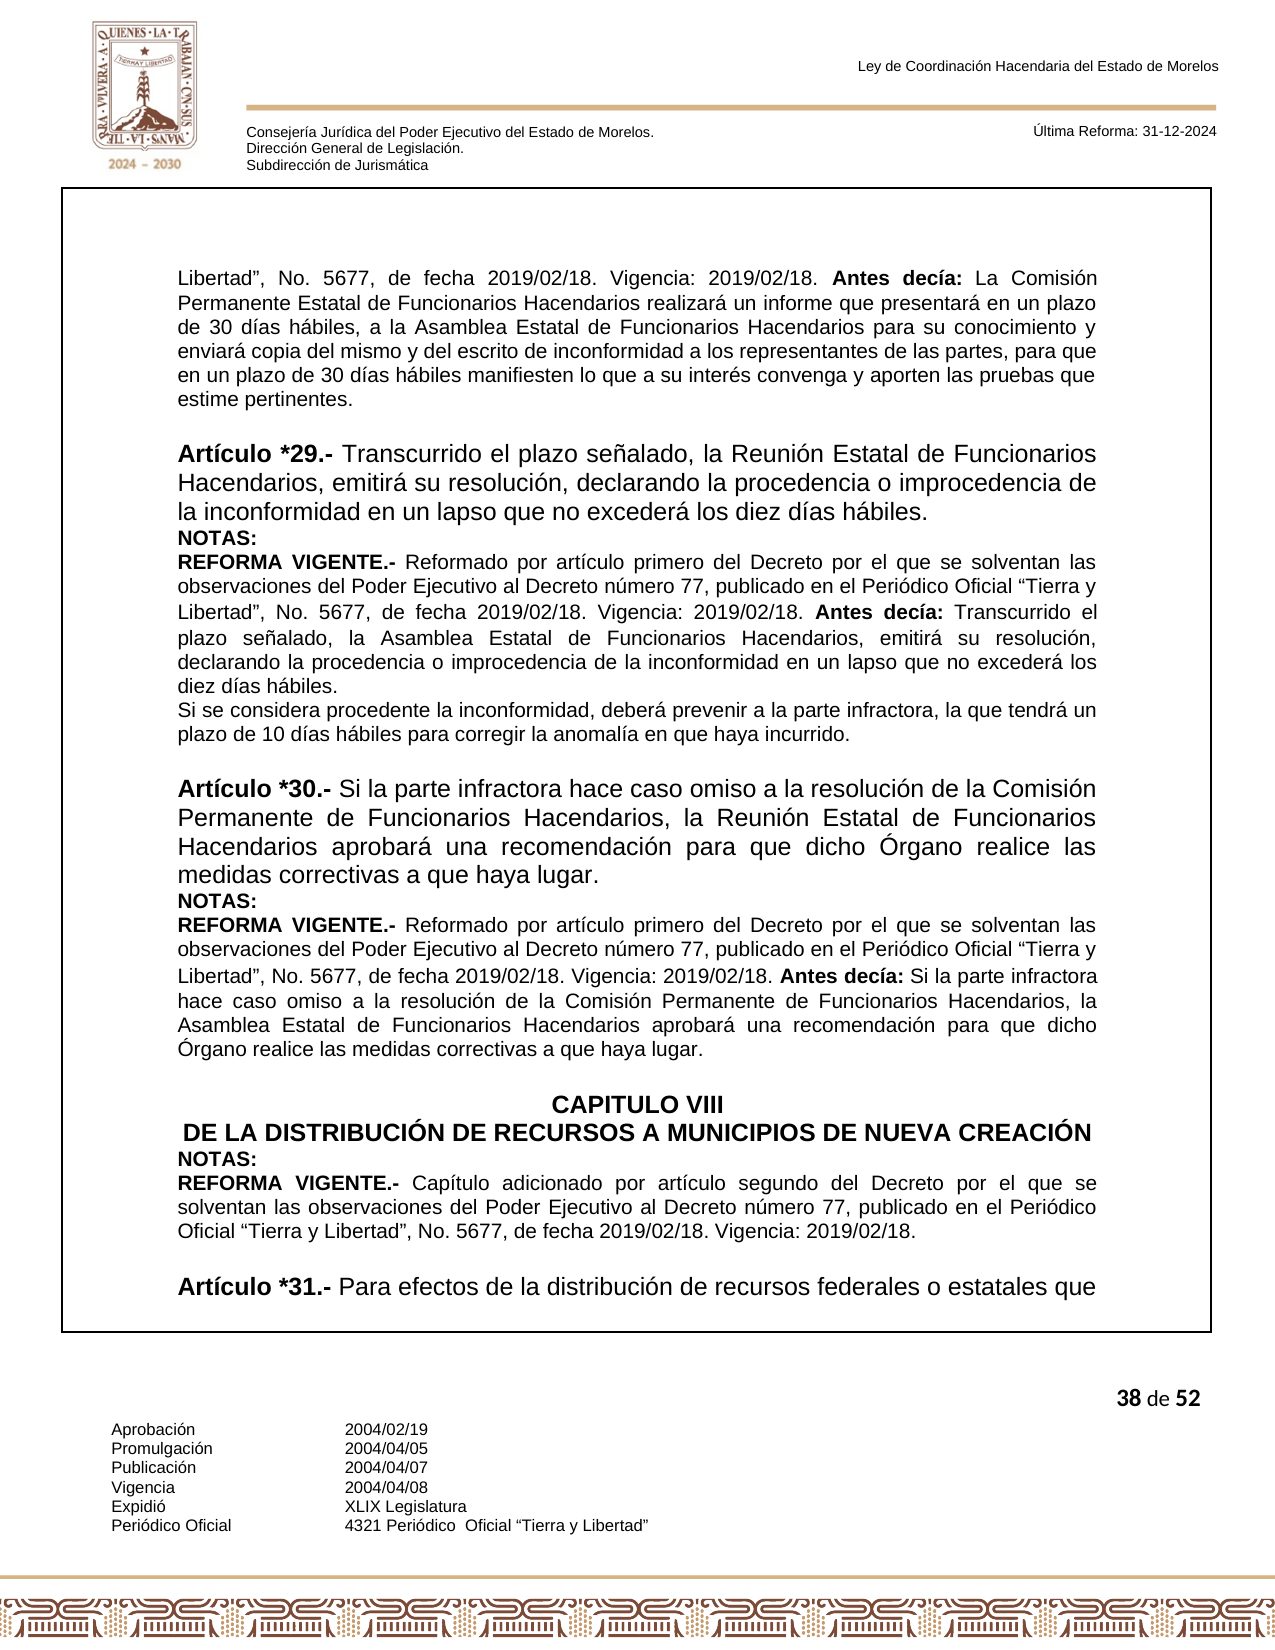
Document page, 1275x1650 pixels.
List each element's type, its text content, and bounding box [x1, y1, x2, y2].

text NOTAS: [177, 1147, 1098, 1171]
text DE LA DISTRIBUCIÓN DE RECURSOS A MUNICIPIOS DE NUEVA CREACIÓN [177, 1118, 1098, 1147]
text REFORMA VIGENTE.- Capítulo adicionado por artículo segundo del Decreto por el que se solventan las observaciones del Poder Ejecutivo al Decreto número 77, publicado en el Periódico Oficial “Tierra y Libertad”, No. 5677, de fecha 2019/02/18. Vigencia: 2019/02/18. [177, 1171, 1098, 1243]
text Artículo *30.- Si la parte infractora hace caso omiso a la resolución de la Comisión Permanente de Funcionarios Hacendarios, la Reunión Estatal de Funcionarios Hacendarios aprobará una recomendación para que dicho Órgano realice las medidas correctivas a que haya lugar. [177, 774, 1098, 889]
text NOTAS: [177, 526, 1098, 549]
text NOTAS: [177, 889, 1098, 913]
text CAPITULO VIII [177, 1089, 1098, 1118]
text REFORMA VIGENTE.- Reformado por artículo primero del Decreto por el que se solventan las observaciones del Poder Ejecutivo al Decreto número 77, publicado en el Periódico Oficial “Tierra y Libertad”, No. 5677, de fecha 2019/02/18. Vigencia: 2019/02/18. Antes decía: Si la parte infractora hace caso omiso a la resolución de la Comisión Permanente de Funcionarios Hacendarios, la Asamblea Estatal de Funcionarios Hacendarios aprobará una recomendación para que dicho Órgano realice las medidas correctivas a que haya lugar. [177, 913, 1098, 1061]
picture [87, 14, 215, 175]
text Artículo *29.- Transcurrido el plazo señalado, la Reunión Estatal de Funcionarios Hacendarios, emitirá su resolución, declarando la procedencia o improcedencia de la inconformidad en un lapso que no excederá los diez días hábiles. [177, 439, 1098, 526]
picture [0, 1567, 1275, 1650]
text Si se considera procedente la inconformidad, deberá prevenir a la parte infractora, la que tendrá un plazo de 10 días hábiles para corregir la anomalía en que haya incurrido. [177, 697, 1098, 745]
text REFORMA VIGENTE.- Reformado por artículo primero del Decreto por el que se solventan las observaciones del Poder Ejecutivo al Decreto número 77, publicado en el Periódico Oficial “Tierra y Libertad”, No. 5677, de fecha 2019/02/18. Vigencia: 2019/02/18. Antes decía: Transcurrido el plazo señalado, la Asamblea Estatal de Funcionarios Hacendarios, emitirá su resolución, declarando la procedencia o improcedencia de la inconformidad en un lapso que no excederá los diez días hábiles. [177, 549, 1098, 697]
picture [246, 86, 1217, 120]
